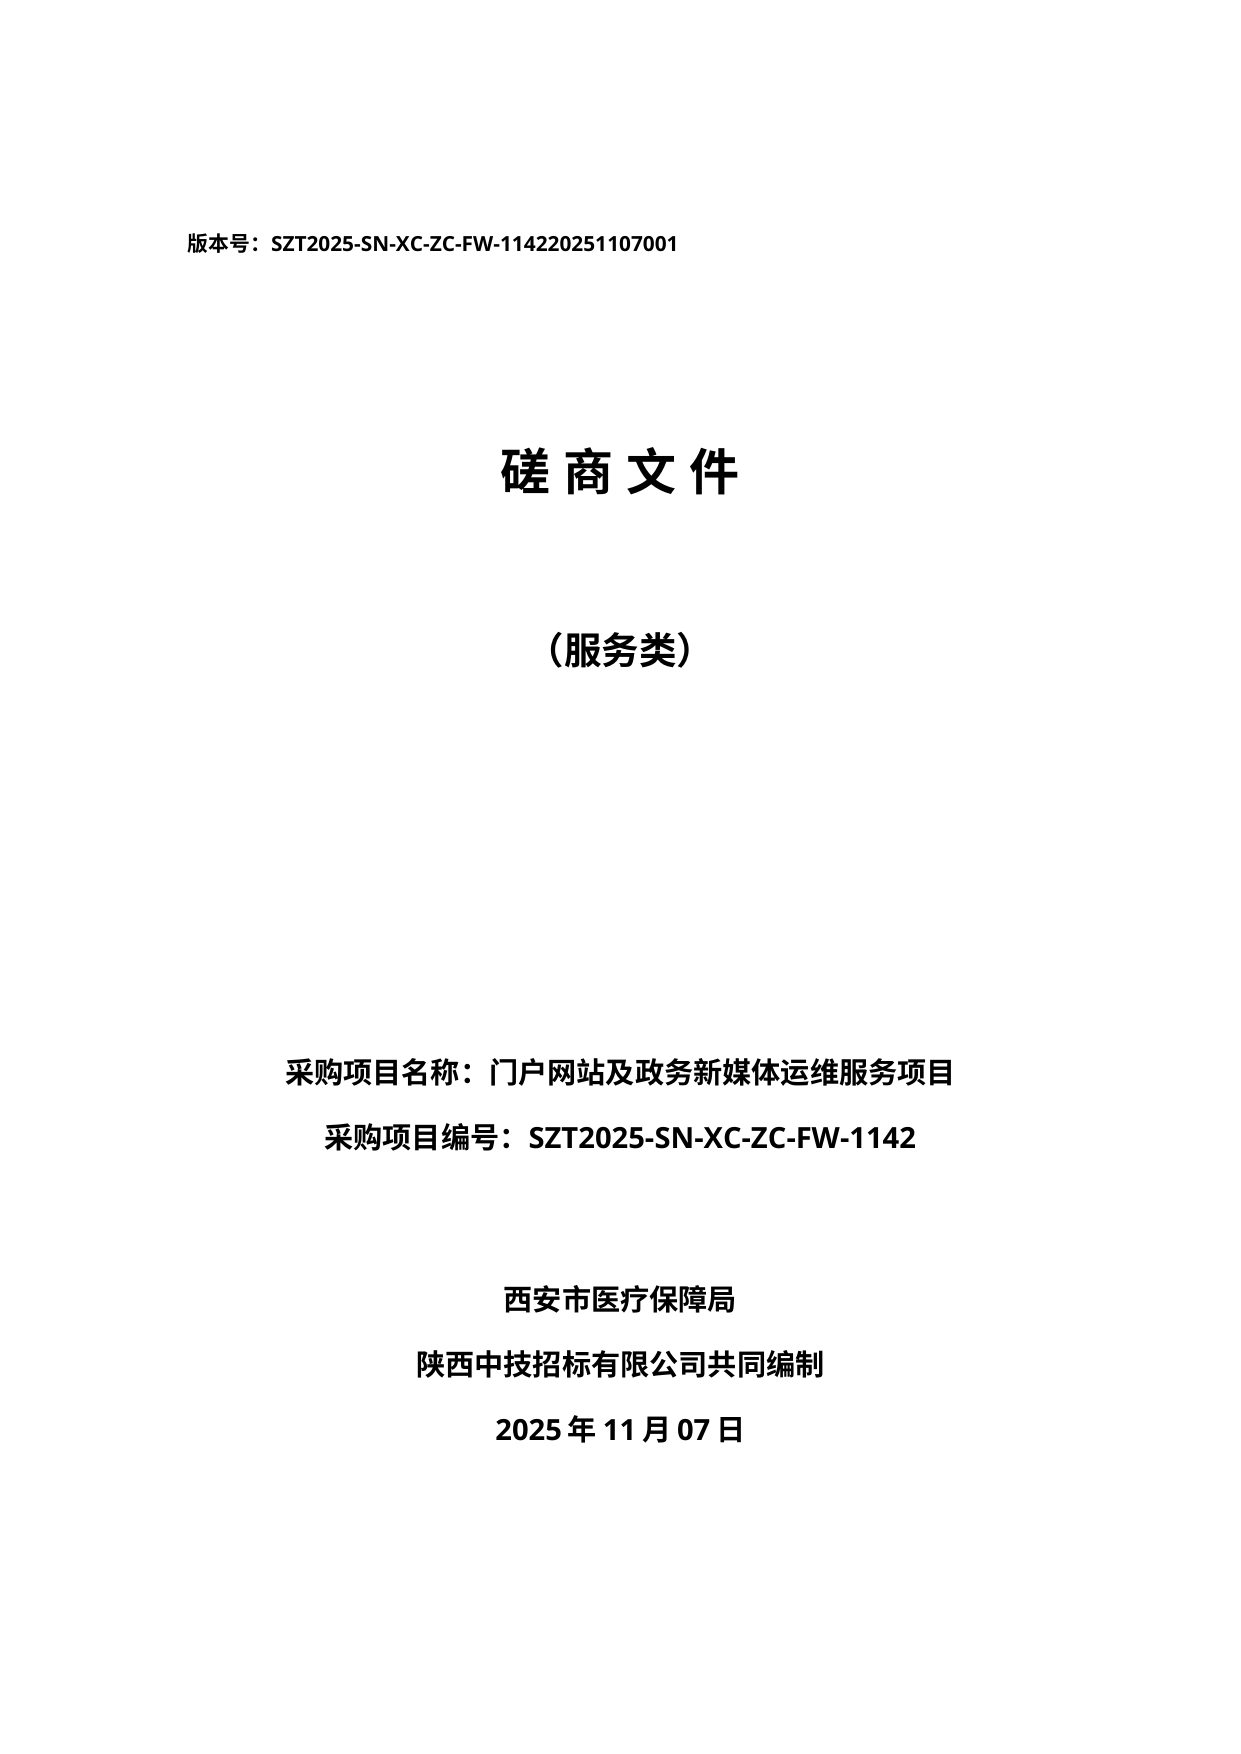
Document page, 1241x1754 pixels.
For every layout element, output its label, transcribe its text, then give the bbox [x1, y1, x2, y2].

text （服务类） [187, 617, 1053, 1039]
text 西安市医疗保障局 [187, 1267, 1053, 1332]
text 版本号：SZT2025-SN-XC-ZC-FW-114220251107001 [187, 227, 1053, 422]
text 陕西中技招标有限公司共同编制 [187, 1332, 1053, 1397]
text 磋 商 文 件 [187, 422, 1053, 617]
text 2025年11月07日 [187, 1397, 1053, 1462]
text 采购项目名称：门户网站及政务新媒体运维服务项目 [187, 1039, 1053, 1104]
text 采购项目编号：SZT2025-SN-XC-ZC-FW-1142 [187, 1104, 1053, 1267]
